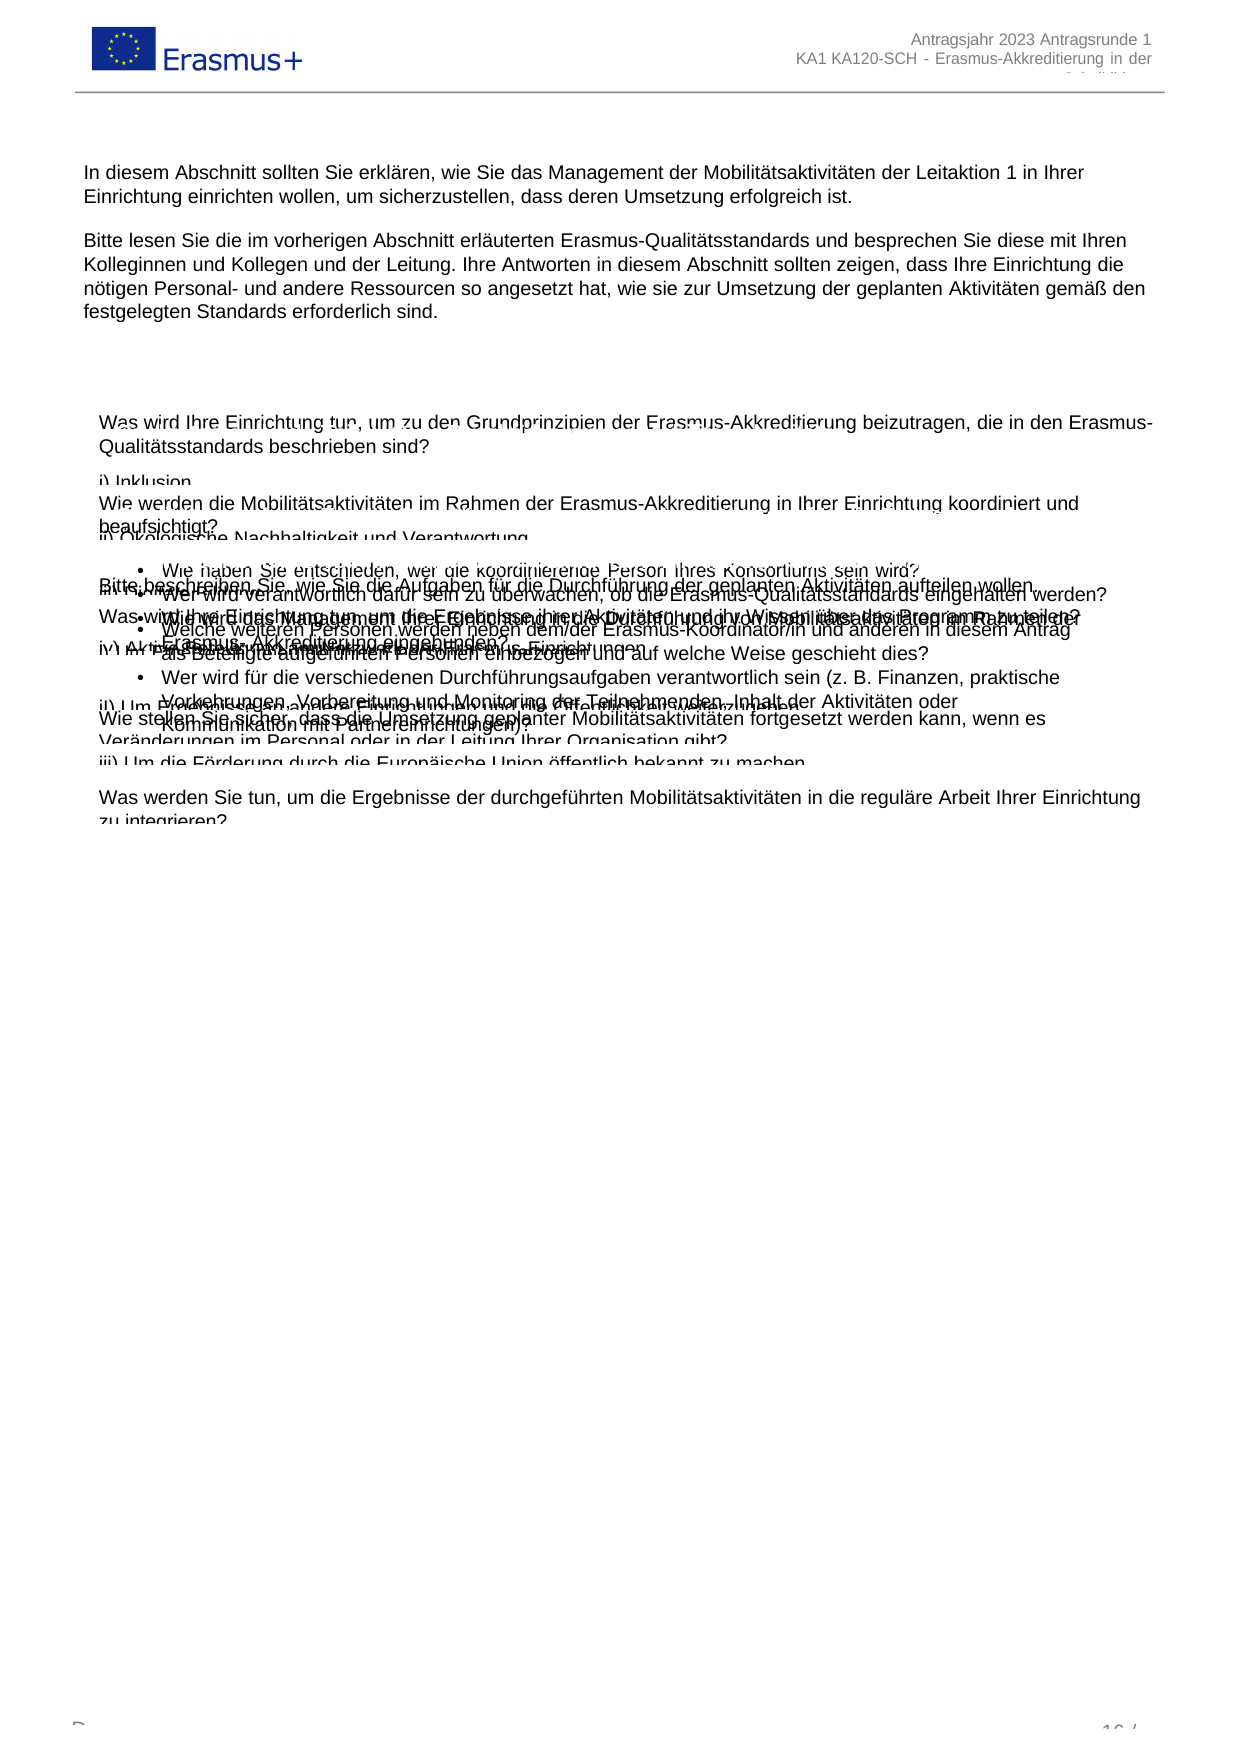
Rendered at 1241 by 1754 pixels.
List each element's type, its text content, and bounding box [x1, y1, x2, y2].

picture [91, 26, 303, 71]
text In diesem Abschnitt sollten Sie erklären, wie Sie das Management der Mobilitätsaktivitäten der Leitaktion 1 in Ihrer Einrichtung einrichten wollen, um sicherzustellen, dass deren Umsetzung erfolgreich ist. [83, 161, 1141, 208]
text Bitte lesen Sie die im vorherigen Abschnitt erläuterten Erasmus-Qualitätsstandards und besprechen Sie diese mit Ihren Kolleginnen und Kollegen und der Leitung. Ihre Antworten in diesem Abschnitt sollten zeigen, dass Ihre Einrichtung die nötigen Personal- und andere Ressourcen so angesetzt hat, wie sie zur Umsetzung der geplanten Aktivitäten gemäß den festgelegten Standards erforderlich sind. [83, 229, 1176, 323]
